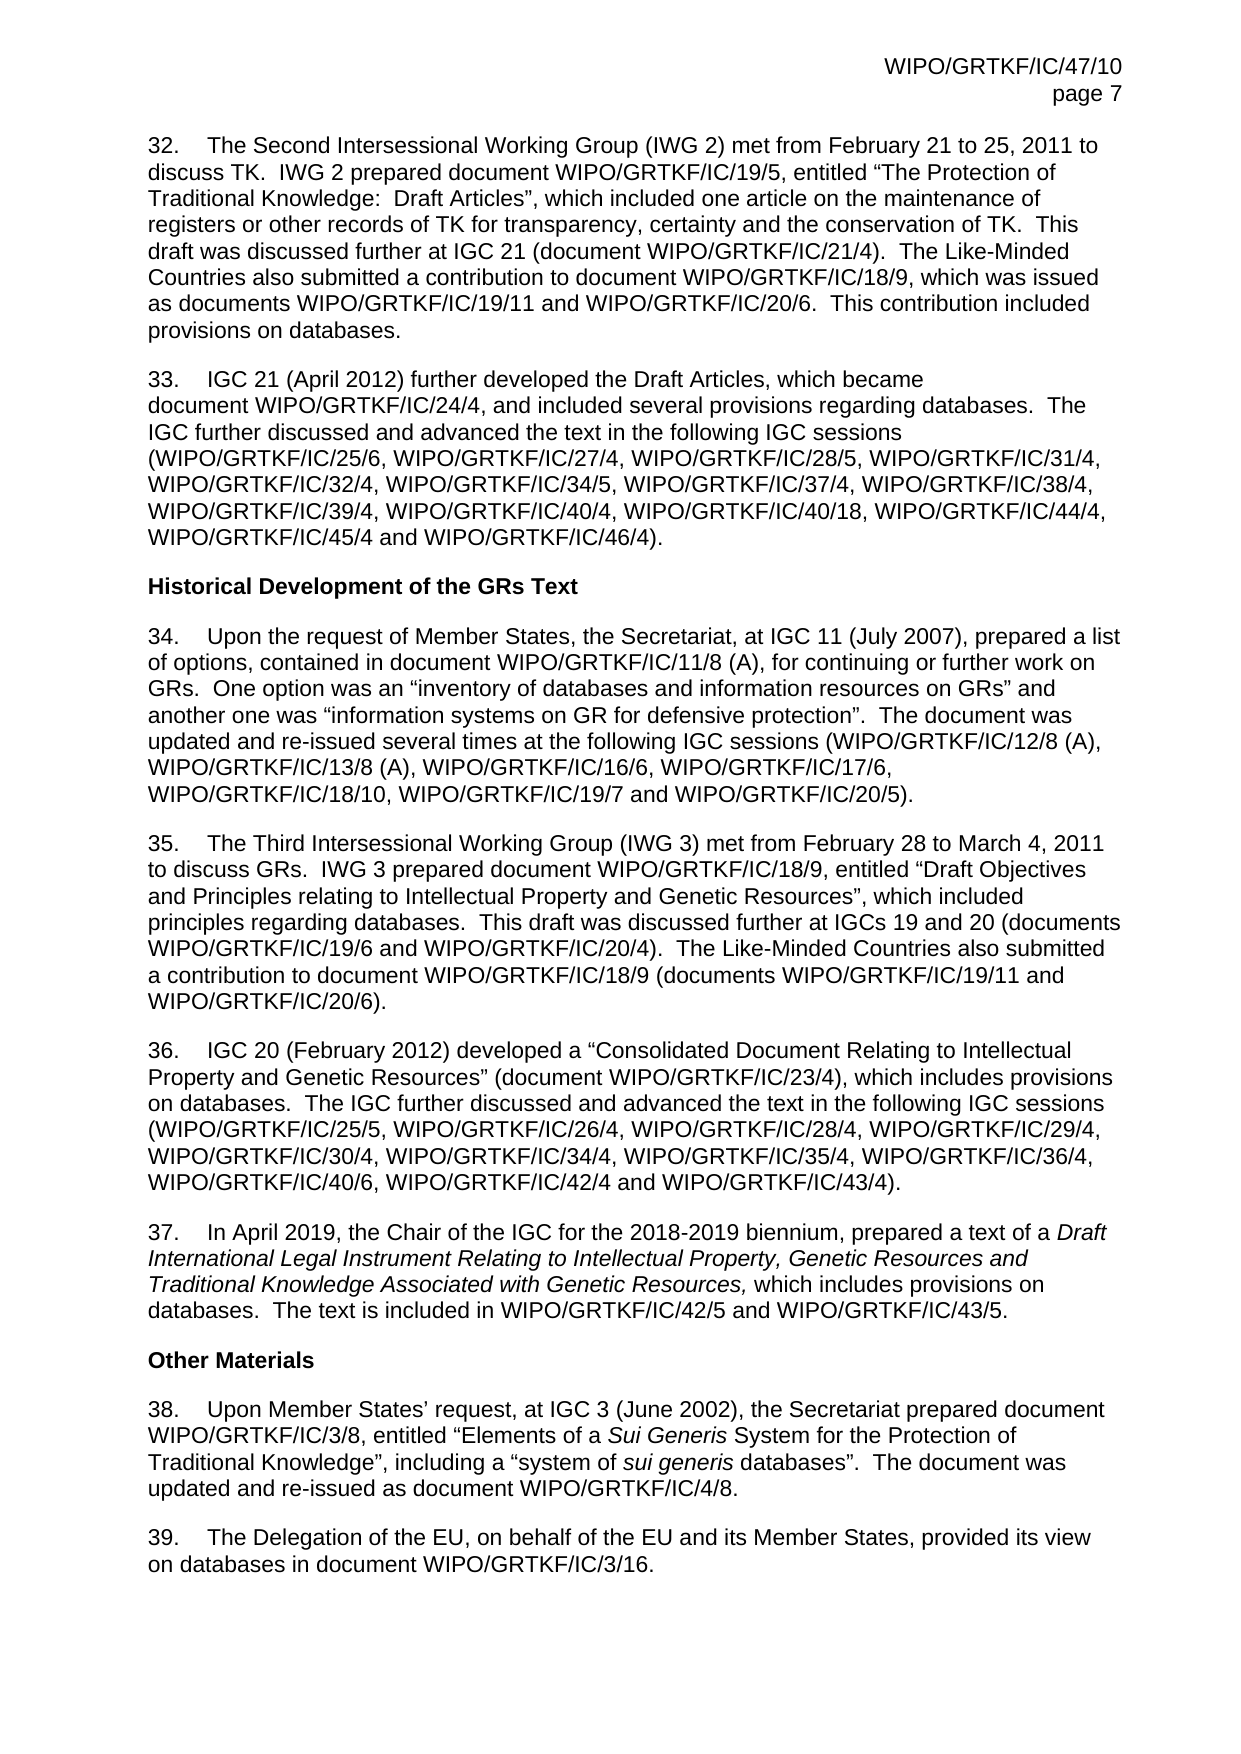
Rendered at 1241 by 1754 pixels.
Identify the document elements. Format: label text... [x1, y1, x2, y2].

text The Second Intersessional Working Group (IWG 2) met from February 21 to 25, 2011 to discuss TK. IWG 2 prepared document WIPO/GRTKF/IC/19/5, entitled “The Protection of Traditional Knowledge: Draft Articles”, which included one article on the maintenance of registers or other records of TK for transparency, certainty and the conservation of TK. This draft was discussed further at IGC 21 (document WIPO/GRTKF/IC/21/4). The Like-Minded Countries also submitted a contribution to document WIPO/GRTKF/IC/18/9, which was issued as documents WIPO/GRTKF/IC/19/11 and WIPO/GRTKF/IC/20/6. This contribution included provisions on databases. [148, 132, 1122, 343]
text In April 2019, the Chair of the IGC for the 2018-2019 biennium, prepared a text of a Draft International Legal Instrument Relating to Intellectual Property, Genetic Resources and Traditional Knowledge Associated with Genetic Resources, which includes provisions on databases. The text is included in WIPO/GRTKF/IC/42/5 and WIPO/GRTKF/IC/43/5. [148, 1218, 1122, 1324]
text The Delegation of the EU, on behalf of the EU and its Member States, provided its view on databases in document WIPO/GRTKF/IC/3/16. [148, 1524, 1122, 1577]
text IGC 21 (April 2012) further developed the Draft Articles, which became document WIPO/GRTKF/IC/24/4, and included several provisions regarding databases. The IGC further discussed and advanced the text in the following IGC sessions (WIPO/GRTKF/IC/25/6, WIPO/GRTKF/IC/27/4, WIPO/GRTKF/IC/28/5, WIPO/GRTKF/IC/31/4, WIPO/GRTKF/IC/32/4, WIPO/GRTKF/IC/34/5, WIPO/GRTKF/IC/37/4, WIPO/GRTKF/IC/38/4, WIPO/GRTKF/IC/39/4, WIPO/GRTKF/IC/40/4, WIPO/GRTKF/IC/40/18, WIPO/GRTKF/IC/44/4, WIPO/GRTKF/IC/45/4 and WIPO/GRTKF/IC/46/4). [148, 366, 1122, 550]
text Upon Member States’ request, at IGC 3 (June 2002), the Secretariat prepared document WIPO/GRTKF/IC/3/8, entitled “Elements of a Sui Generis System for the Protection of Traditional Knowledge”, including a “system of sui generis databases”. The document was updated and re-issued as document WIPO/GRTKF/IC/4/8. [148, 1396, 1122, 1501]
text The Third Intersessional Working Group (IWG 3) met from February 28 to March 4, 2011 to discuss GRs. IWG 3 prepared document WIPO/GRTKF/IC/18/9, entitled “Draft Objectives and Principles relating to Intellectual Property and Genetic Resources”, which included principles regarding databases. This draft was discussed further at IGCs 19 and 20 (documents WIPO/GRTKF/IC/19/6 and WIPO/GRTKF/IC/20/4). The Like-Minded Countries also submitted a contribution to document WIPO/GRTKF/IC/18/9 (documents WIPO/GRTKF/IC/19/11 and WIPO/GRTKF/IC/20/6). [148, 830, 1122, 1014]
text Historical Development of the GRs Text [148, 573, 1122, 600]
text Upon the request of Member States, the Secretariat, at IGC 11 (July 2007), prepared a list of options, contained in document WIPO/GRTKF/IC/11/8 (A), for continuing or further work on GRs. One option was an “inventory of databases and information resources on GRs” and another one was “information systems on GR for defensive protection”. The document was updated and re-issued several times at the following IGC sessions (WIPO/GRTKF/IC/12/8 (A), WIPO/GRTKF/IC/13/8 (A), WIPO/GRTKF/IC/16/6, WIPO/GRTKF/IC/17/6, WIPO/GRTKF/IC/18/10, WIPO/GRTKF/IC/19/7 and WIPO/GRTKF/IC/20/5). [148, 623, 1122, 807]
text IGC 20 (February 2012) developed a “Consolidated Document Relating to Intellectual Property and Genetic Resources” (document WIPO/GRTKF/IC/23/4), which includes provisions on databases. The IGC further discussed and advanced the text in the following IGC sessions (WIPO/GRTKF/IC/25/5, WIPO/GRTKF/IC/26/4, WIPO/GRTKF/IC/28/4, WIPO/GRTKF/IC/29/4, WIPO/GRTKF/IC/30/4, WIPO/GRTKF/IC/34/4, WIPO/GRTKF/IC/35/4, WIPO/GRTKF/IC/36/4, WIPO/GRTKF/IC/40/6, WIPO/GRTKF/IC/42/4 and WIPO/GRTKF/IC/43/4). [148, 1037, 1122, 1196]
text Other Materials [148, 1347, 1122, 1373]
